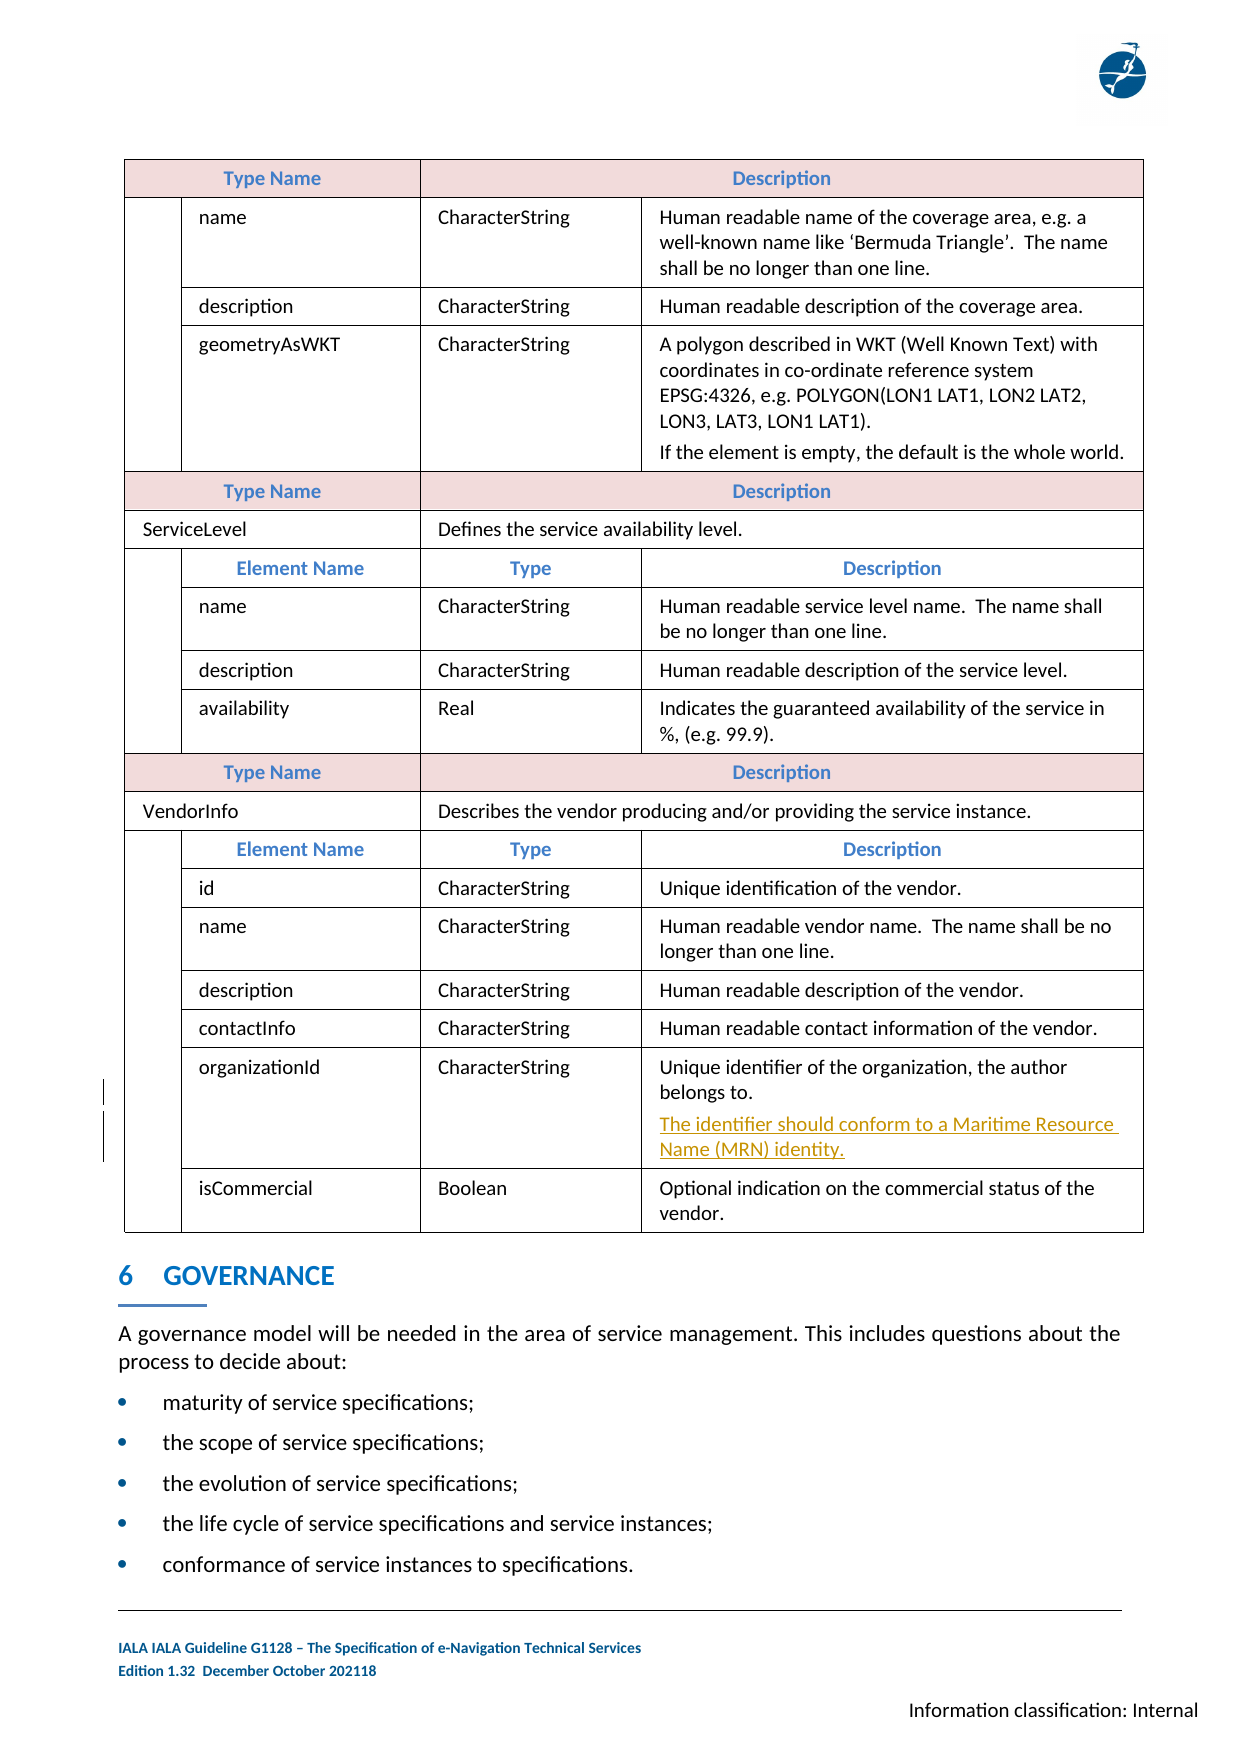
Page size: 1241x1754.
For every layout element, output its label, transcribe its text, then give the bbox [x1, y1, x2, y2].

table_cell Type [421, 549, 641, 586]
table_cell Describes the vendor producing and/or providing the service instance. [421, 792, 1143, 829]
table_cell CharacterString [421, 971, 641, 1009]
table_cell description [182, 651, 420, 689]
table_cell CharacterString [421, 651, 641, 689]
table_cell Element Name [182, 831, 420, 868]
table_cell CharacterString [421, 1010, 641, 1047]
table_cell name [182, 198, 420, 286]
table_cell Human readable contact information of the vendor. [642, 1010, 1143, 1047]
table_cell ServiceLevel [125, 511, 420, 548]
list maturity of service specifications; [118, 1388, 1122, 1416]
table_cell isCommercial [182, 1169, 420, 1232]
table_cell availability [182, 690, 420, 753]
table_cell Human readable description of the service level. [642, 651, 1143, 689]
table_cell description [182, 971, 420, 1009]
table_cell CharacterString [421, 326, 641, 471]
table_cell Type Name [125, 754, 420, 791]
picture [1076, 34, 1169, 126]
table_cell Unique identification of the vendor. [642, 869, 1143, 906]
table_cell Type [421, 831, 641, 868]
table_cell Description [421, 754, 1143, 791]
table_cell Human readable service level name. The name shall be no longer than one line. [642, 588, 1143, 650]
table_cell CharacterString [421, 198, 641, 286]
table_cell organizationId [182, 1048, 420, 1168]
table_cell Human readable name of the coverage area, e.g. a well-known name like ‘Bermuda Triangle’. The name shall be no longer than one line. [642, 198, 1143, 286]
text A governance model will be needed in the area of service management. This includes questions about the process to decide about: [118, 1319, 1122, 1375]
table_header Description [421, 160, 1143, 197]
table_cell [125, 831, 181, 1232]
table_cell Human readable description of the coverage area. [642, 288, 1143, 325]
table_cell CharacterString [421, 908, 641, 970]
table_cell id [182, 869, 420, 906]
table_cell [125, 198, 181, 471]
table_cell CharacterString [421, 869, 641, 906]
table_cell [125, 549, 181, 753]
table_header Type Name [125, 160, 420, 197]
table_cell CharacterString [421, 1048, 641, 1168]
table_cell Type Name [125, 472, 420, 509]
table_cell description [182, 288, 420, 325]
table_cell Indicates the guaranteed availability of the service in %, (e.g. 99.9). [642, 690, 1143, 753]
list the evolution of service specifications; [118, 1469, 1122, 1497]
list the scope of service specifications; [118, 1428, 1122, 1456]
list the life cycle of service specifications and service instances; [118, 1509, 1122, 1537]
table_cell CharacterString [421, 588, 641, 650]
table_cell Element Name [182, 549, 420, 586]
table_cell Human readable vendor name. The name shall be no longer than one line. [642, 908, 1143, 970]
table_cell Human readable description of the vendor. [642, 971, 1143, 1009]
table_cell Description [642, 549, 1143, 586]
table_cell Unique identifier of the organization, the author belongs to. [642, 1048, 1143, 1168]
table_cell Description [421, 472, 1143, 509]
list conformance of service instances to specifications. [118, 1550, 1122, 1578]
table_cell name [182, 908, 420, 970]
table_cell Defines the service availability level. [421, 511, 1143, 548]
table_cell Real [421, 690, 641, 753]
subtitle GOVERNANCE [118, 1257, 1122, 1293]
table_cell Boolean [421, 1169, 641, 1232]
table_cell Description [642, 831, 1143, 868]
table_cell VendorInfo [125, 792, 420, 829]
table_cell CharacterString [421, 288, 641, 325]
table_cell contactInfo [182, 1010, 420, 1047]
table_cell Optional indication on the commercial status of the vendor. [642, 1169, 1143, 1232]
table_cell A polygon described in WKT (Well Known Text) with coordinates in co-ordinate reference system EPSG:4326, e.g. POLYGON(LON1 LAT1, LON2 LAT2, LON3, LAT3, LON1 LAT1). If the element is empty, the default is the whole world. [642, 326, 1143, 471]
table_cell geometryAsWKT [182, 326, 420, 471]
table_cell name [182, 588, 420, 650]
